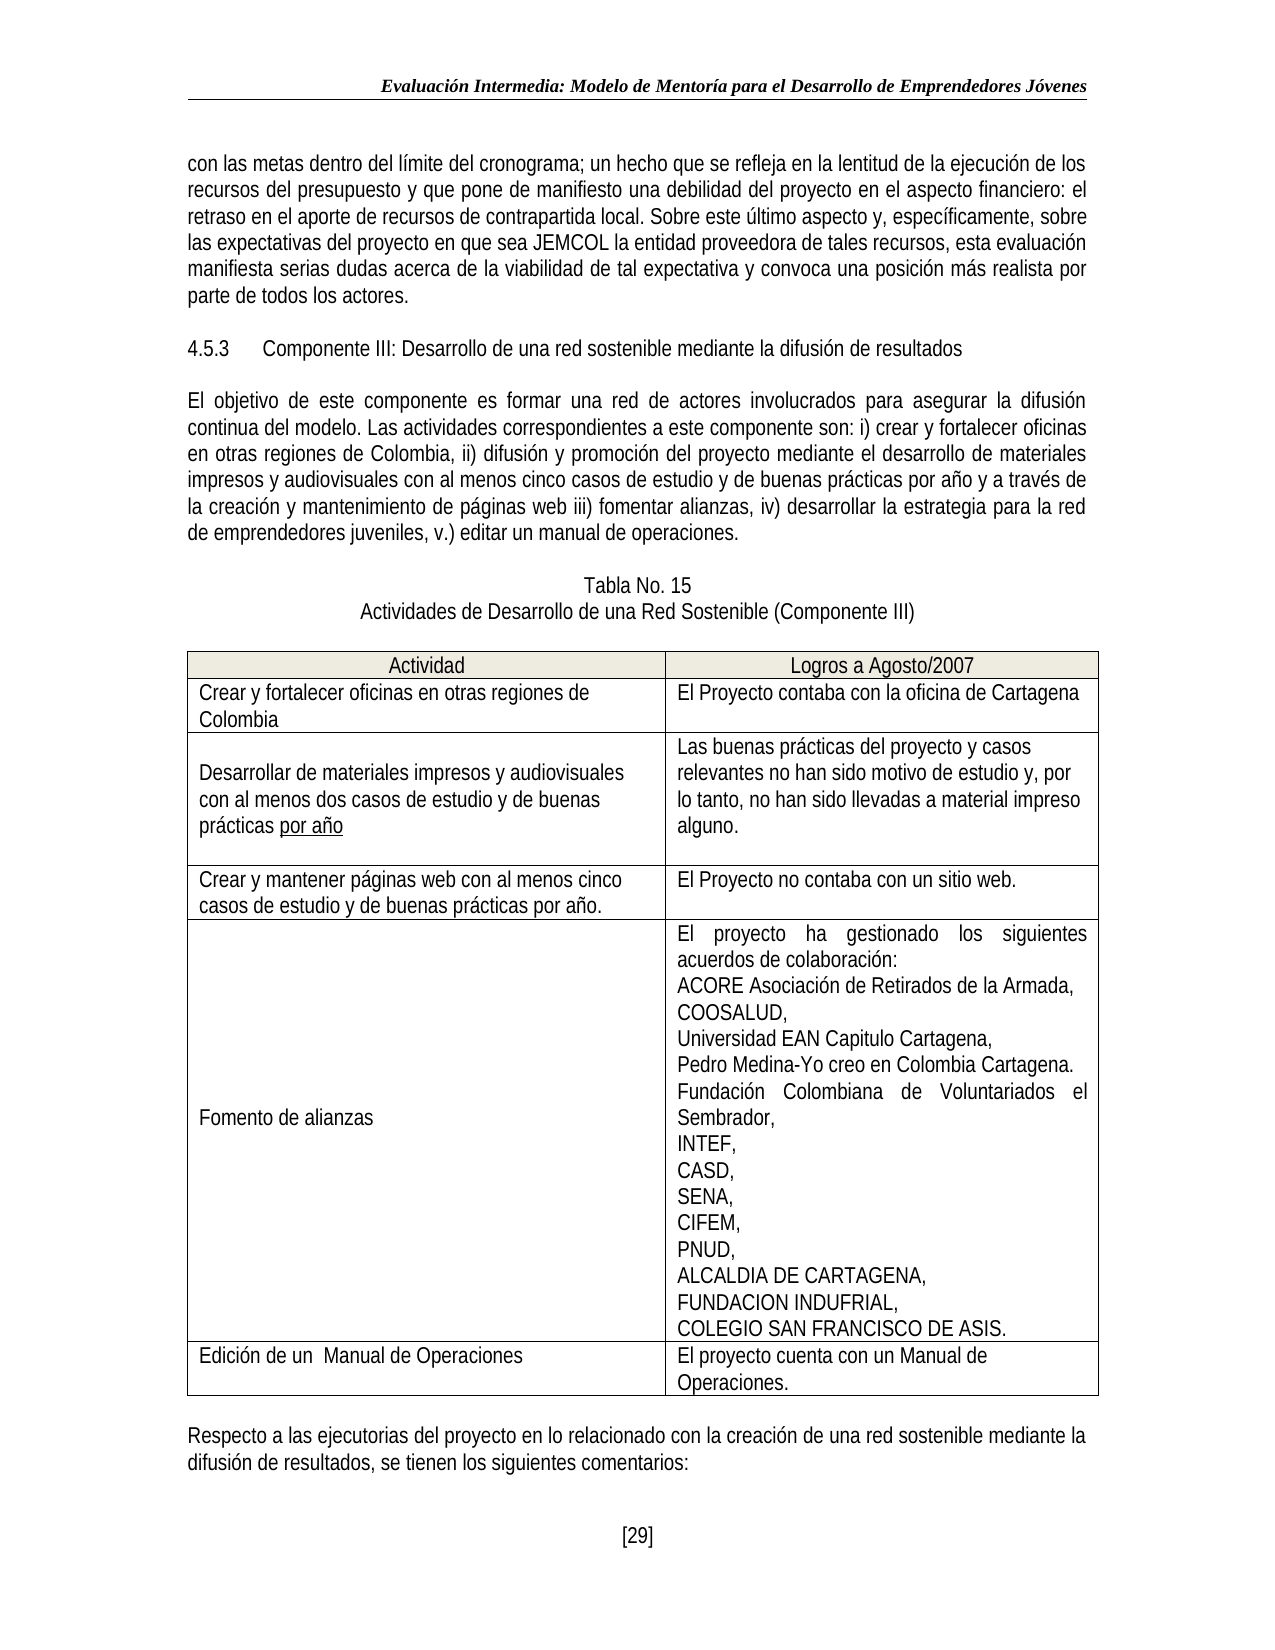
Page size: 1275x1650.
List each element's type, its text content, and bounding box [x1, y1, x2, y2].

table_cell Fomento de alianzas [188, 920, 665, 1341]
table_cell Desarrollar de materiales impresos y audiovisuales con al menos dos casos de estudio y de buenas prácticas por año [188, 733, 665, 865]
table_cell Las buenas prácticas del proyecto y casos relevantes no han sido motivo de estudio y, por lo tanto, no han sido llevadas a material impreso alguno. [666, 733, 1098, 865]
table_cell Crear y fortalecer oficinas en otras regiones de Colombia [188, 679, 665, 732]
text Respecto a las ejecutorias del proyecto en lo relacionado con la creación de una red sostenible mediante la difusión de resultados, se tienen los siguientes comentarios: [187, 1422, 1087, 1475]
table_cell Crear y mantener páginas web con al menos cinco casos de estudio y de buenas prácticas por año. [188, 866, 665, 918]
table_cell El Proyecto contaba con la oficina de Cartagena [666, 679, 1098, 732]
table_header Logros a Agosto/2007 [666, 652, 1098, 678]
text Tabla No. 15 [187, 572, 1087, 598]
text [187, 150, 1087, 308]
table_cell El proyecto cuenta con un Manual de Operaciones. [666, 1342, 1098, 1395]
text 4.5.3 Componente III: Desarrollo de una red sostenible mediante la difusión de resultados [187, 334, 1087, 361]
table_cell El Proyecto no contaba con un sitio web. [666, 866, 1098, 918]
table_cell El proyecto ha gestionado los siguientes acuerdos de colaboración: ACORE Asociación de Retirados de la Armada, COOSALUD, Universidad EAN Capitulo Cartagena, Pedro Medina-Yo creo en Colombia Cartagena. Fundación Colombiana de Voluntariados el Sembrador, INTEF, CASD, SENA, CIFEM, PNUD, ALCALDIA DE CARTAGENA, FUNDACION INDUFRIAL, COLEGIO SAN FRANCISCO DE ASIS. [666, 920, 1098, 1341]
text El objetivo de este componente es formar una red de actores involucrados para asegurar la difusión continua del modelo. Las actividades correspondientes a este componente son: i) crear y fortalecer oficinas en otras regiones de Colombia, ii) difusión y promoción del proyecto mediante el desarrollo de materiales impresos y audiovisuales con al menos cinco casos de estudio y de buenas prácticas por año y a través de la creación y mantenimiento de páginas web iii) fomentar alianzas, iv) desarrollar la estrategia para la red de emprendedores juveniles, v.) editar un manual de operaciones. [187, 387, 1087, 545]
table_header Actividad [188, 652, 665, 678]
text Actividades de Desarrollo de una Red Sostenible (Componente III) [187, 598, 1087, 624]
table_cell Edición de un Manual de Operaciones [188, 1342, 665, 1395]
